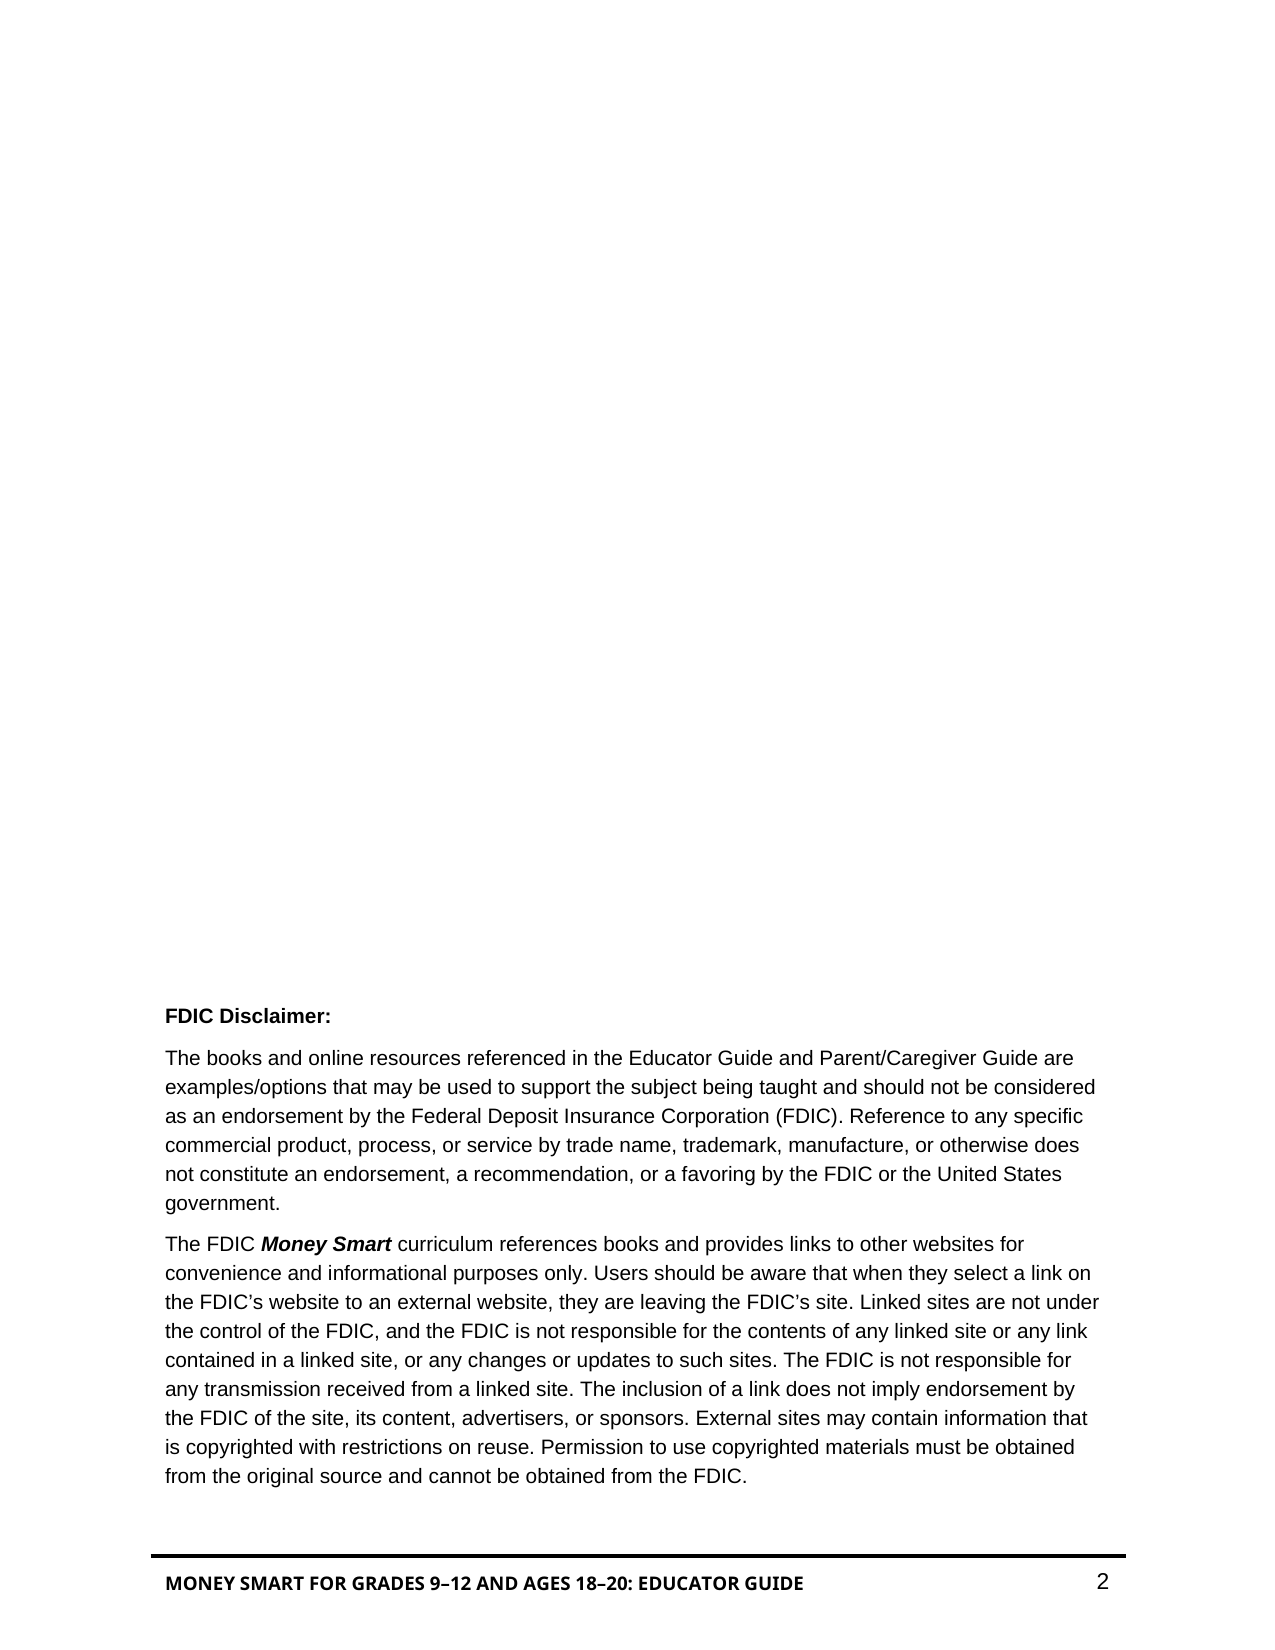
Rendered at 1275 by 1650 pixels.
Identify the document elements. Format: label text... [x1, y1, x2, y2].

subtitle FDIC Disclaimer: [165, 1004, 1106, 1028]
text The books and online resources referenced in the Educator Guide and Parent/Caregiver Guide are examples/options that may be used to support the subject being taught and should not be considered as an endorsement by the Federal Deposit Insurance Corporation (FDIC). Reference to any specific commercial product, process, or service by trade name, trademark, manufacture, or otherwise does not constitute an endorsement, a recommendation, or a favoring by the FDIC or the United States government. [165, 1046, 1106, 1214]
text The FDIC Money Smart curriculum references books and provides links to other websites for convenience and informational purposes only. Users should be aware that when they select a link on the FDIC’s website to an external website, they are leaving the FDIC’s site. Linked sites are not under the control of the FDIC, and the FDIC is not responsible for the contents of any linked site or any link contained in a linked site, or any changes or updates to such sites. The FDIC is not responsible for any transmission received from a linked site. The inclusion of a link does not imply endorsement by the FDIC of the site, its content, advertisers, or sponsors. External sites may contain information that is copyrighted with restrictions on reuse. Permission to use copyrighted materials must be obtained from the original source and cannot be obtained from the FDIC. [165, 1232, 1107, 1487]
